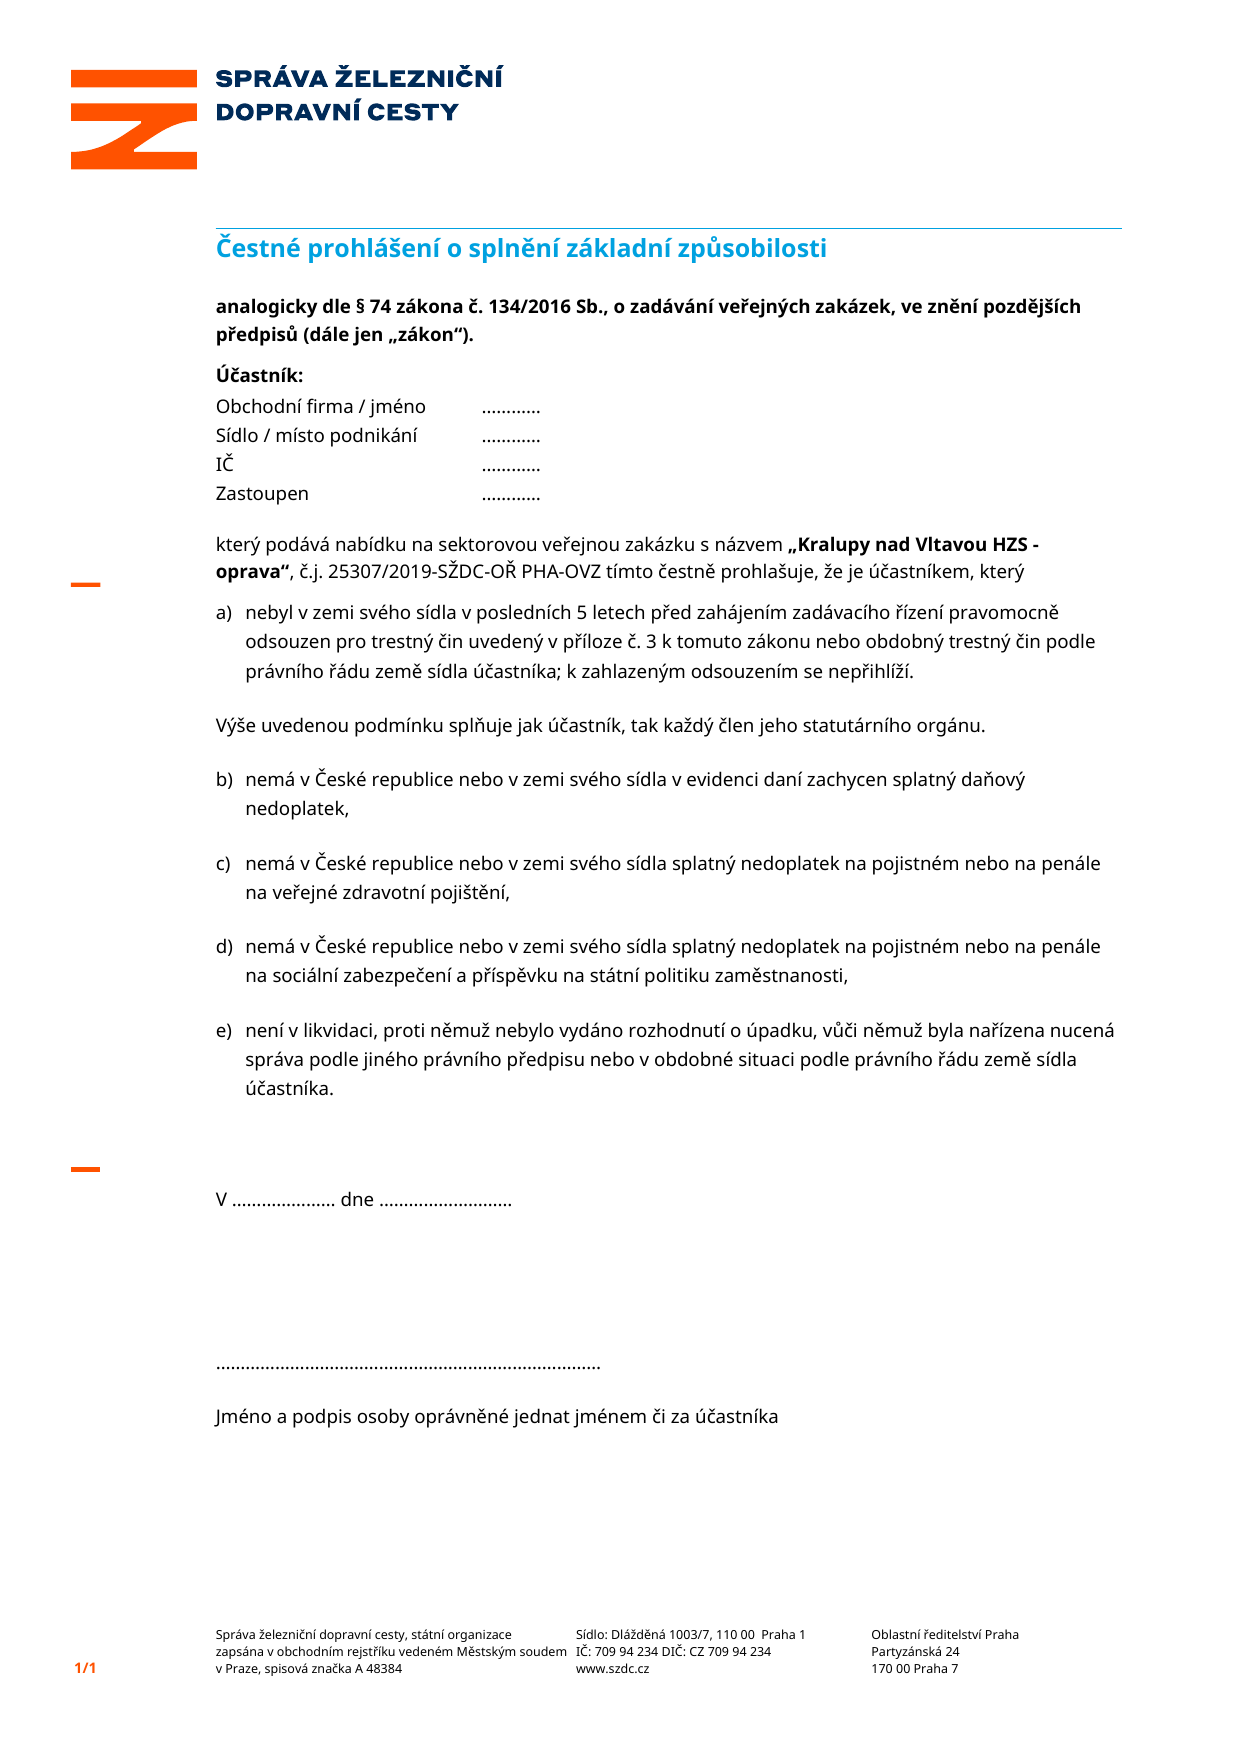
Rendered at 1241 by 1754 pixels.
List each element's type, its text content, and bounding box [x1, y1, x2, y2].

subtitle Čestné prohlášení o splnění základní způsobilosti [216, 229, 1122, 265]
text Obchodní firma / jméno ………… [216, 390, 1122, 419]
text Sídlo / místo podnikání ………… [216, 419, 1122, 448]
text V ………………… dne ……………………… [216, 1183, 1121, 1212]
text Výše uvedenou podmínku splňuje jak účastník, tak každý člen jeho statutárního orgánu. [216, 712, 1122, 738]
text e) není v likvidaci, proti němuž nebylo vydáno rozhodnutí o úpadku, vůči němuž byla nařízena nucená správa podle jiného právního předpisu nebo v obdobné situaci podle právního řádu země sídla účastníka. [216, 1017, 1122, 1101]
subtitle Účastník: [216, 362, 1122, 387]
text …………………………………………………………………… [216, 1345, 1121, 1374]
text IČ ………… [216, 448, 1122, 477]
text d) nemá v České republice nebo v zemi svého sídla splatný nedoplatek na pojistném nebo na penále na sociální zabezpečení a příspěvku na státní politiku zaměstnanosti, [216, 933, 1122, 988]
text Jméno a podpis osoby oprávněné jednat jménem či za účastníka [216, 1399, 1121, 1429]
text b) nemá v České republice nebo v zemi svého sídla v evidenci daní zachycen splatný daňový nedoplatek, [216, 766, 1122, 821]
text Zastoupen ………… [216, 477, 1122, 506]
text c) nemá v České republice nebo v zemi svého sídla splatný nedoplatek na pojistném nebo na penále na veřejné zdravotní pojištění, [216, 850, 1122, 905]
text a) nebyl v zemi svého sídla v posledních 5 letech před zahájením zadávacího řízení pravomocně odsouzen pro trestný čin uvedený v příloze č. 3 k tomuto zákonu nebo obdobný trestný čin podle právního řádu země sídla účastníka; k zahlazeným odsouzením se nepřihlíží. [216, 599, 1122, 683]
text který podává nabídku na sektorovou veřejnou zakázku s názvem „Kralupy nad Vltavou HZS - oprava“, č.j. 25307/2019-SŽDC-OŘ PHA-OVZ tímto čestně prohlašuje, že je účastníkem, který [216, 531, 1122, 584]
subtitle analogicky dle § 74 zákona č. 134/2016 Sb., o zadávání veřejných zakázek, ve znění pozdějších předpisů (dále jen „zákon“). [216, 293, 1122, 347]
